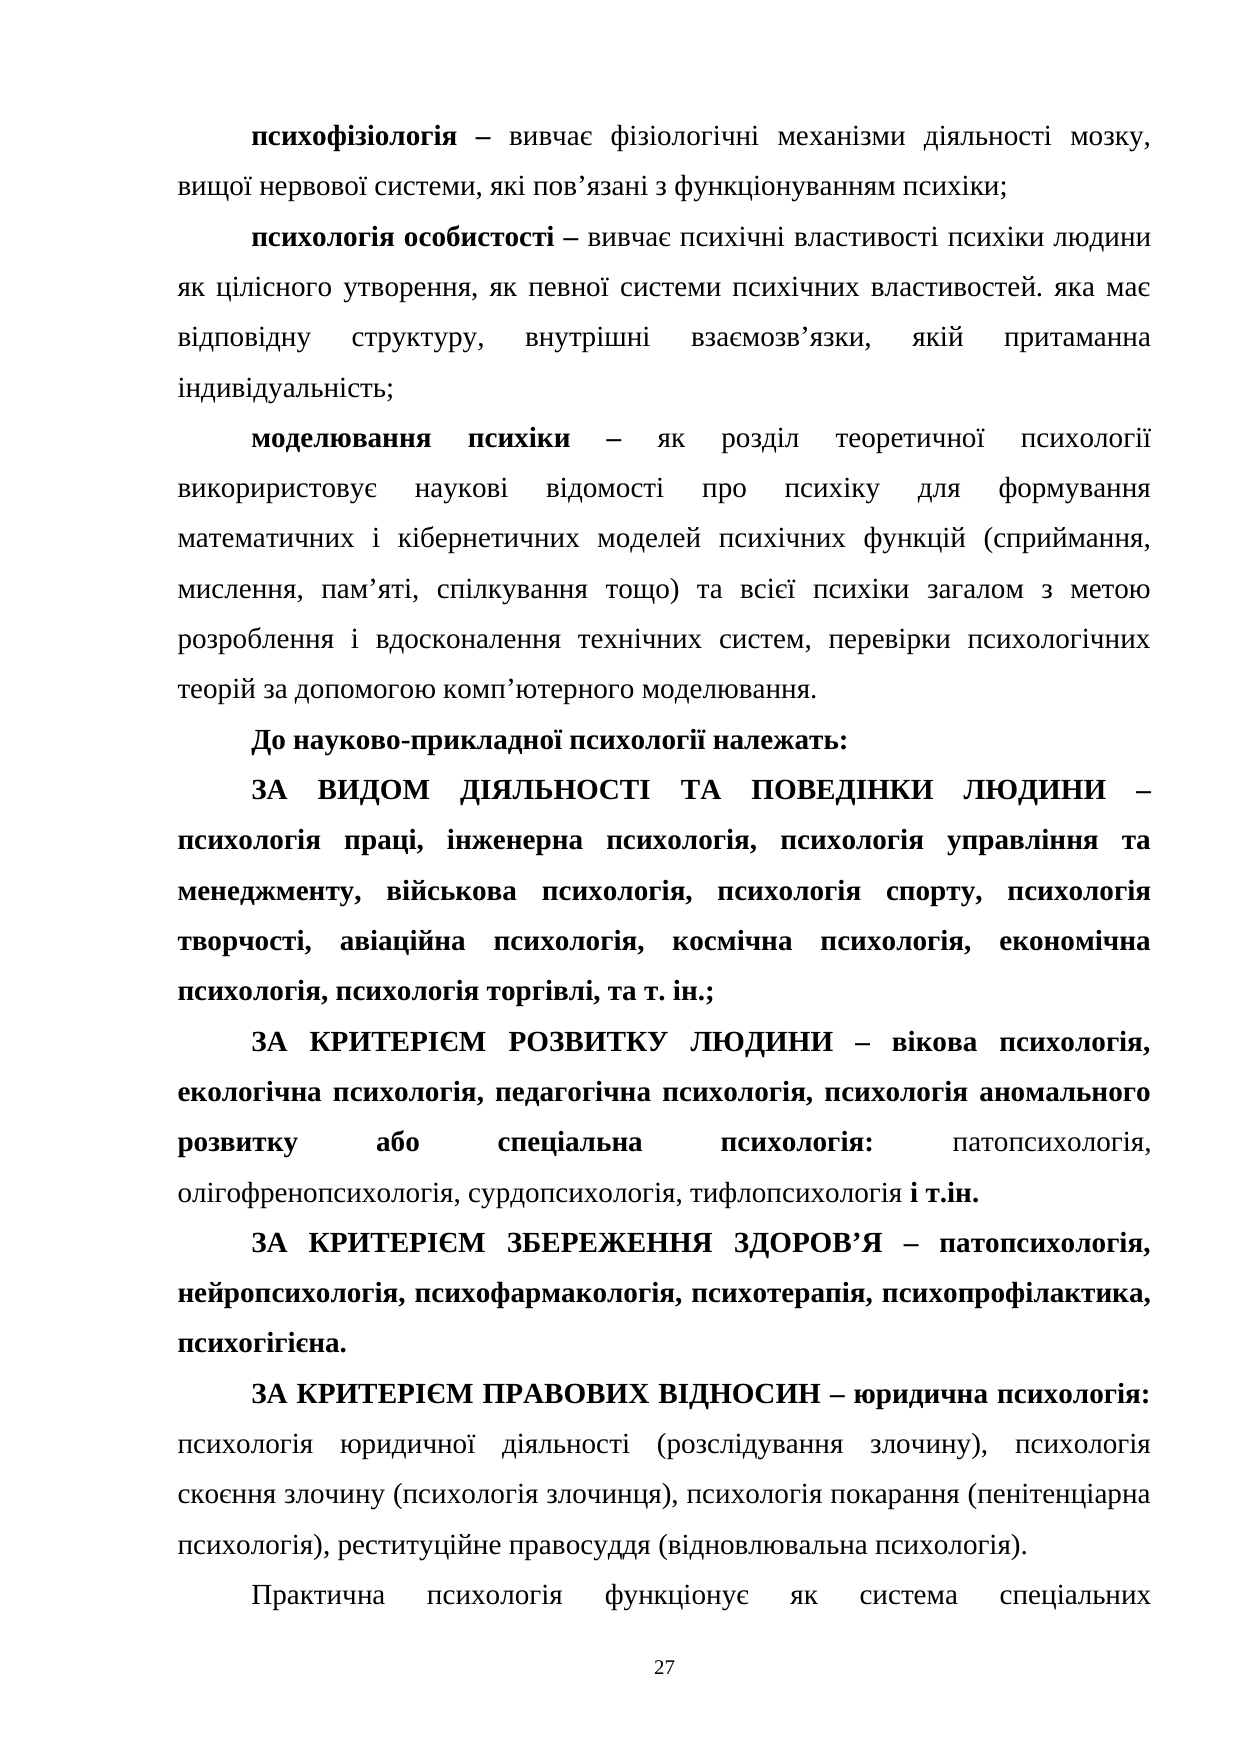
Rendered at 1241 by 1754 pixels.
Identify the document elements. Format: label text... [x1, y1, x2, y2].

text психологія особистості – вивчає психічні властивості психіки людини як цілісного утворення, як певної системи психічних властивостей. яка має відповідну структуру, внутрішні взаємозв’язки, якій притаманна індивідуальність; [177, 219, 1152, 403]
text До науково-прикладної психології належать: [177, 722, 1152, 755]
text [177, 1577, 1152, 1611]
text ЗА КРИТЕРІЄМ РОЗВИТКУ ЛЮДИНИ – вікова психологія, екологічна психологія, педагогічна психологія, психологія аномального розвитку або спеціальна психологія: патопсихологія, олігофренопсихологія, сурдопсихологія, тифлопсихологія і т.ін. [177, 1024, 1152, 1208]
text моделювання психіки – як розділ теоретичної психології викориристовує наукові відомості про психіку для формування математичних і кібернетичних моделей психічних функцій (сприймання, мислення, пам’яті, спілкування тощо) та всієї психіки загалом з метою розроблення і вдосконалення технічних систем, перевірки психологічних теорій за допомогою комп’ютерного моделювання. [177, 420, 1152, 705]
text ЗА ВИДОМ ДІЯЛЬНОСТІ ТА ПОВЕДІНКИ ЛЮДИНИ – психологія праці, інженерна психологія, психологія управління та менеджменту, військова психологія, психологія спорту, психологія творчості, авіаційна психологія, космічна психологія, економічна психологія, психологія торгівлі, та т. ін.; [177, 772, 1152, 1007]
text ЗА КРИТЕРІЄМ ПРАВОВИХ ВІДНОСИН – юридична психологія: психологія юридичної діяльності (розслідування злочину), психологія скоєння злочину (психологія злочинця), психологія покарання (пенітенціарна психологія), реституційне правосуддя (відновлювальна психологія). [177, 1376, 1152, 1560]
text ЗА КРИТЕРІЄМ ЗБЕРЕЖЕННЯ ЗДОРОВ’Я – патопсихологія, нейропсихологія, психофармакологія, психотерапія, психопрофілактика, психогігієна. [177, 1225, 1152, 1359]
text психофізіологія – вивчає фізіологічні механізми діяльності мозку, вищої нервової системи, які пов’язані з функціонуванням психіки; [177, 118, 1152, 202]
